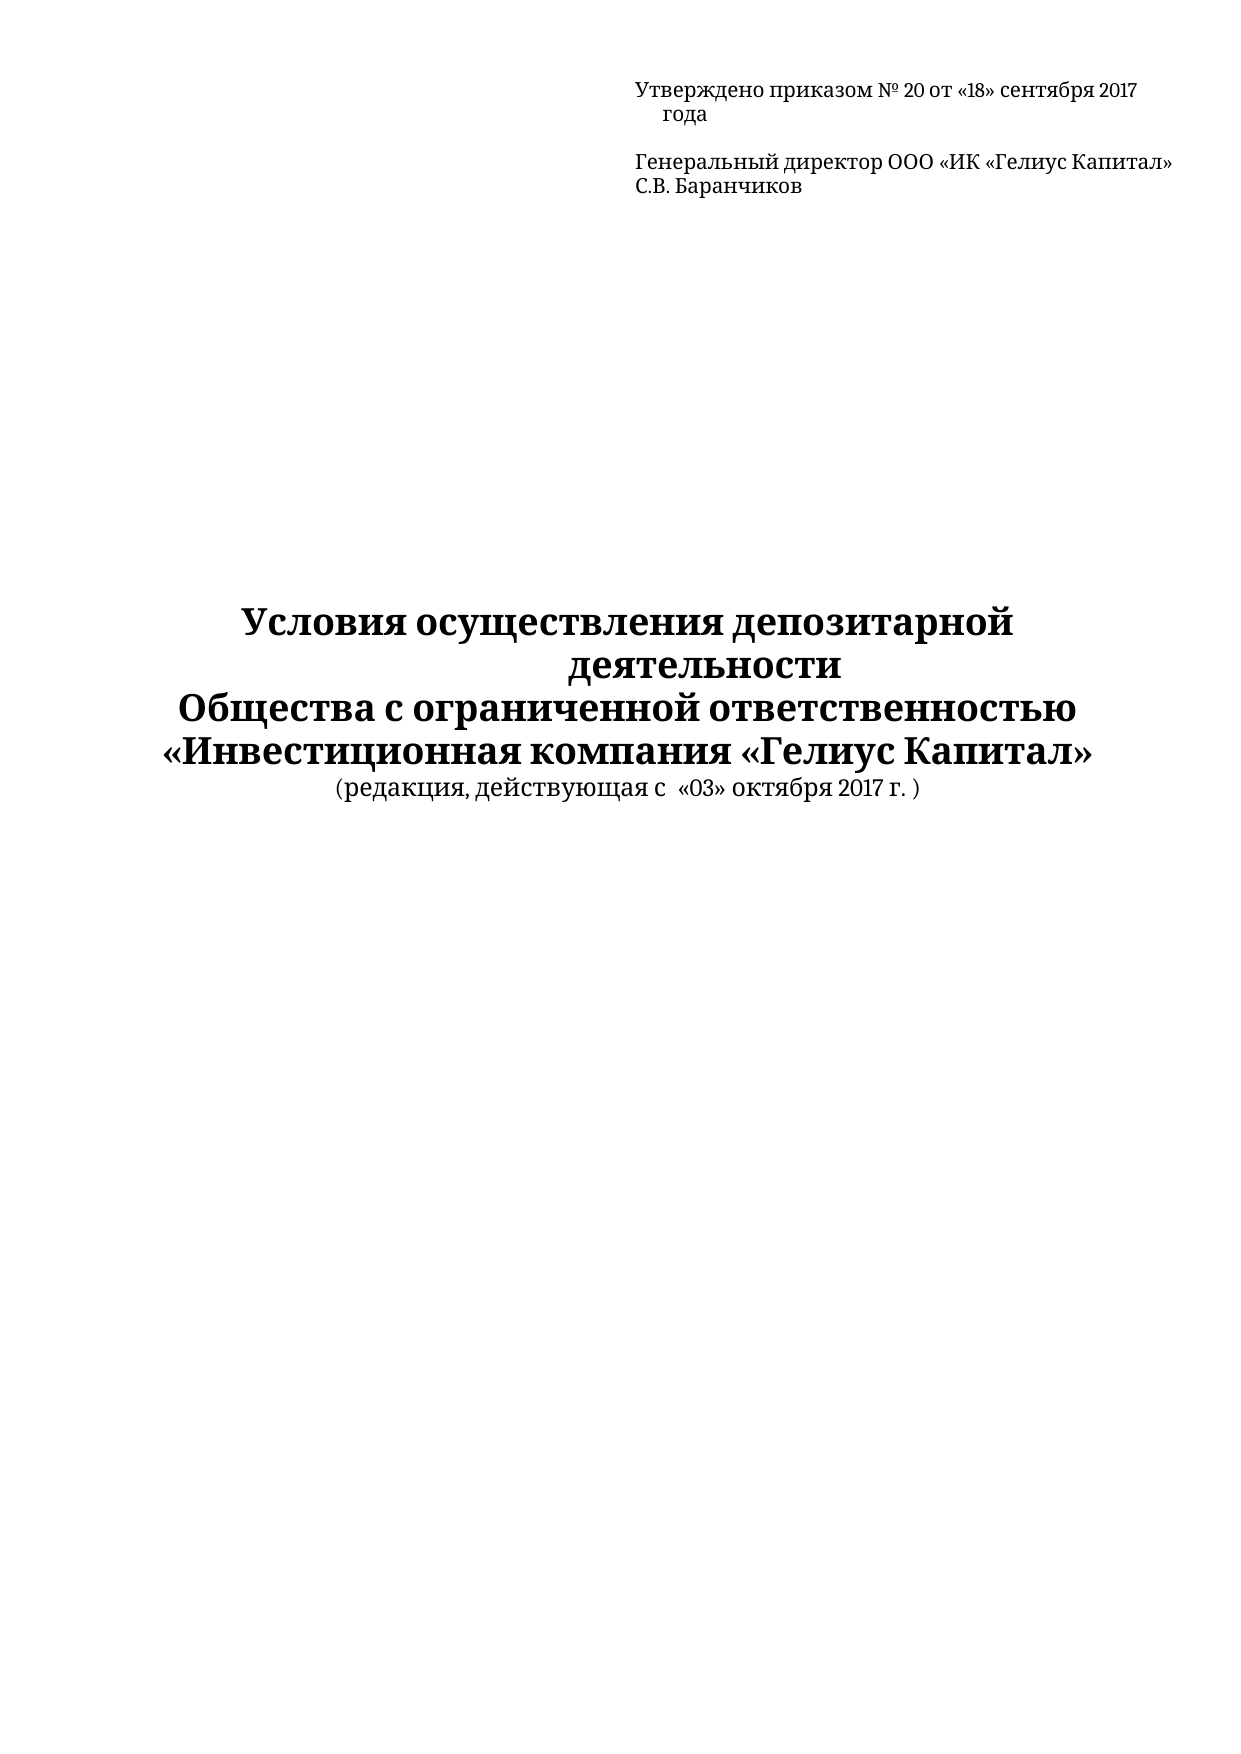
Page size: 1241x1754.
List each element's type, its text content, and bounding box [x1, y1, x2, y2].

text (редакция, действующая с «03» октября 2017 г. ) [118, 774, 1137, 803]
text Общества с ограниченной ответственностью «Инвестиционная компания «Гелиус Капитал» [118, 688, 1137, 774]
text С.В. Баранчиков [635, 175, 1182, 199]
text Условия осуществления депозитарной деятельности [118, 601, 1137, 688]
text Утверждено приказом № 20 от «18» сентября 2017 года [635, 79, 1182, 127]
text Генеральный директор ООО «ИК «Гелиус Капитал» [635, 151, 1182, 175]
